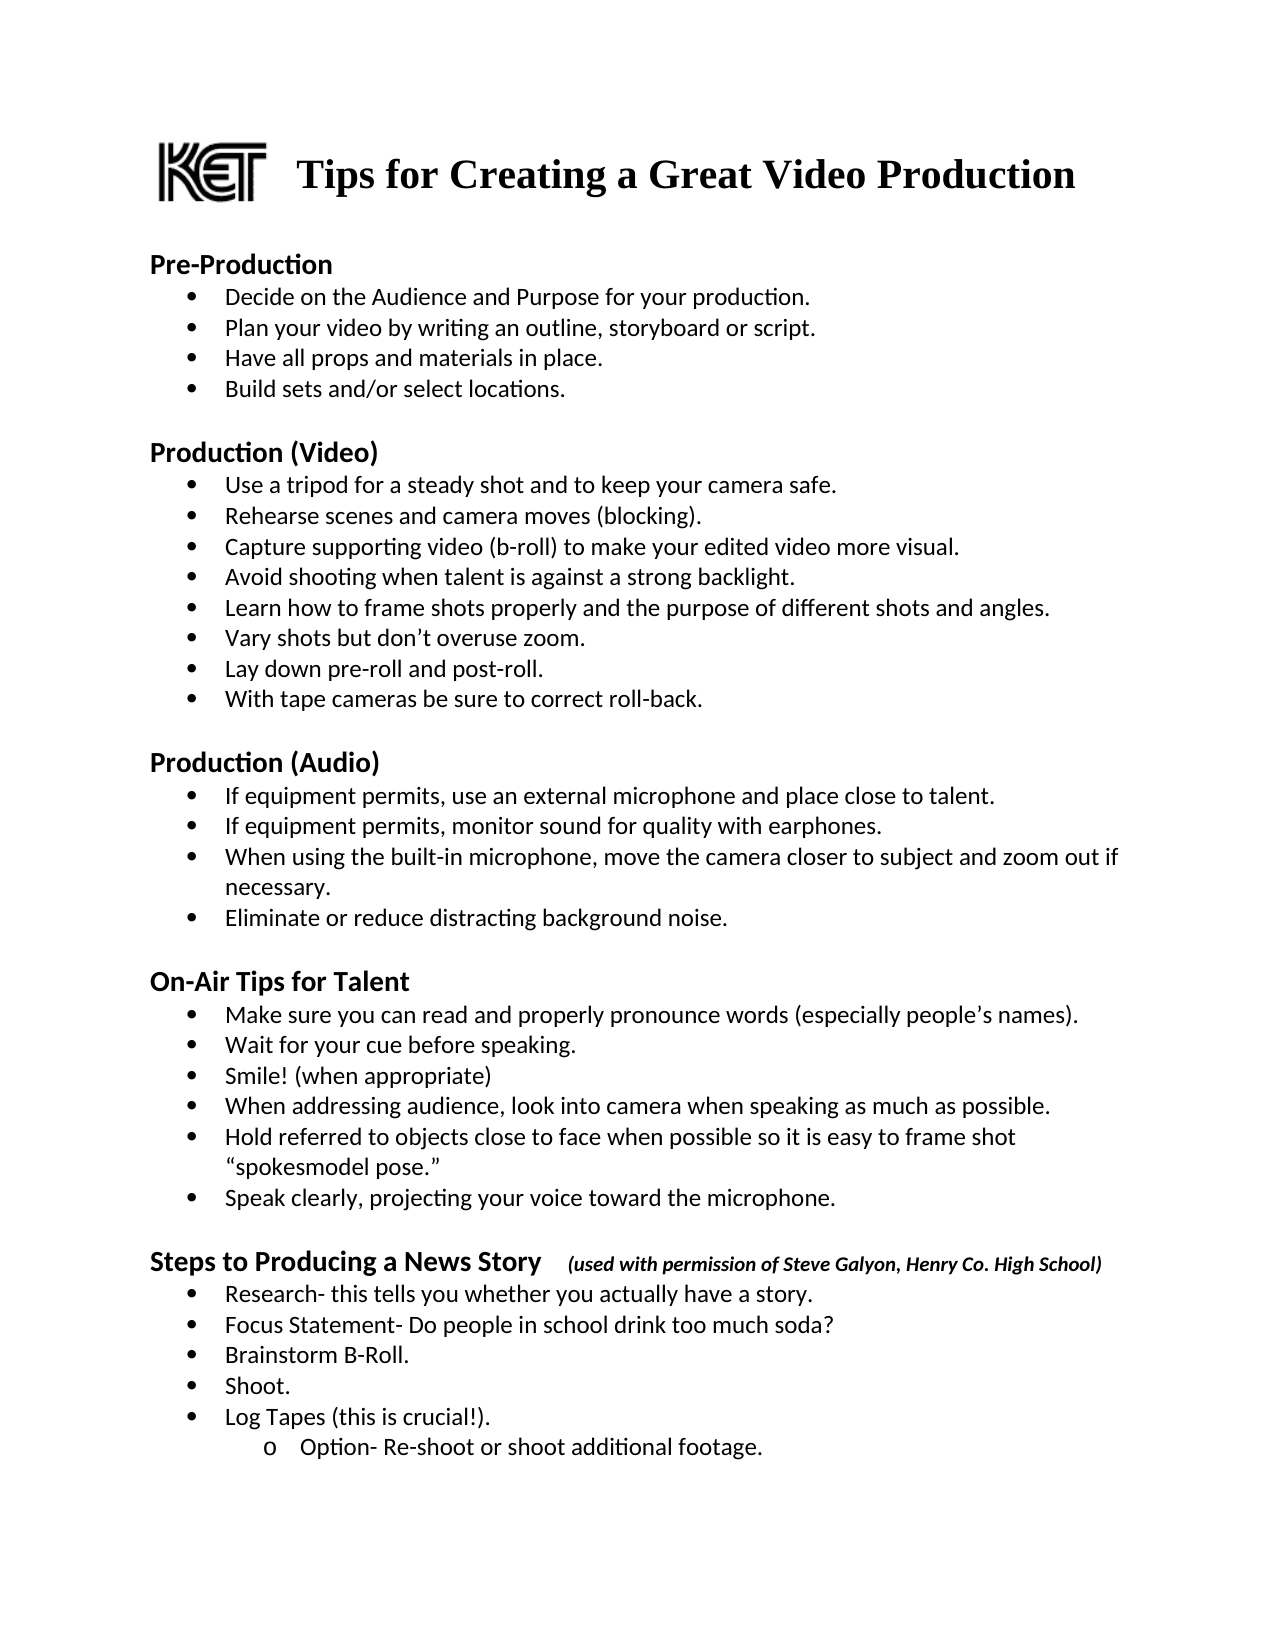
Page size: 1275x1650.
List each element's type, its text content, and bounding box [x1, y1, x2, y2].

list Have all props and materials in place. [187, 342, 1125, 373]
list Eliminate or reduce distracting background noise. [187, 902, 1125, 933]
list When addressing audience, look into camera when speaking as much as possible. [187, 1090, 1125, 1121]
list Build sets and/or select locations. [187, 373, 1125, 403]
list Vary shots but don’t overuse zoom. [187, 622, 1125, 653]
list Use a tripod for a steady shot and to keep your camera safe. [187, 470, 1125, 500]
text Production (Audio) [150, 744, 1125, 780]
text Production (Video) [150, 434, 1125, 470]
list If equipment permits, monitor sound for quality with earphones. [187, 811, 1125, 841]
list Log Tapes (this is crucial!). [187, 1401, 1125, 1431]
text Steps to Producing a News Story (used with permission of Steve Galyon, Henry Co. High School) [150, 1243, 1125, 1278]
list Focus Statement- Do people in school drink too much soda? [187, 1309, 1125, 1339]
list Speak clearly, projecting your voice toward the microphone. [187, 1182, 1125, 1212]
list When using the built-in microphone, move the camera closer to subject and zoom out if necessary. [187, 841, 1125, 902]
list Hold referred to objects close to face when possible so it is easy to frame shot “spokesmodel pose.” [187, 1121, 1125, 1182]
list If equipment permits, use an external microphone and place close to talent. [187, 780, 1125, 811]
list Avoid shooting when talent is against a strong backlight. [187, 561, 1125, 592]
list Learn how to frame shots properly and the purpose of different shots and angles. [187, 592, 1125, 622]
list Rehearse scenes and camera moves (blocking). [187, 500, 1125, 531]
text Pre-Production [150, 246, 1125, 281]
list Capture supporting video (b-roll) to make your edited video more visual. [187, 531, 1125, 561]
list With tape cameras be sure to correct roll-back. [187, 683, 1125, 714]
list Lay down pre-roll and post-roll. [187, 653, 1125, 683]
list Decide on the Audience and Purpose for your production. [187, 281, 1125, 312]
list Plan your video by writing an outline, storyboard or script. [187, 312, 1125, 342]
list Research- this tells you whether you actually have a story. [187, 1278, 1125, 1309]
list Wait for your cue before speaking. [187, 1029, 1125, 1060]
list Brainstorm B-Roll. [187, 1339, 1125, 1370]
list Make sure you can read and properly pronounce words (especially people’s names). [187, 999, 1125, 1029]
list Smile! (when appropriate) [187, 1060, 1125, 1090]
list Option- Re-shoot or shoot additional footage. [262, 1431, 1125, 1463]
text On-Air Tips for Talent [150, 963, 1125, 999]
text Tips for Creating a Great Video Production [272, 150, 1125, 198]
list Shoot. [187, 1370, 1125, 1401]
picture [153, 137, 272, 206]
